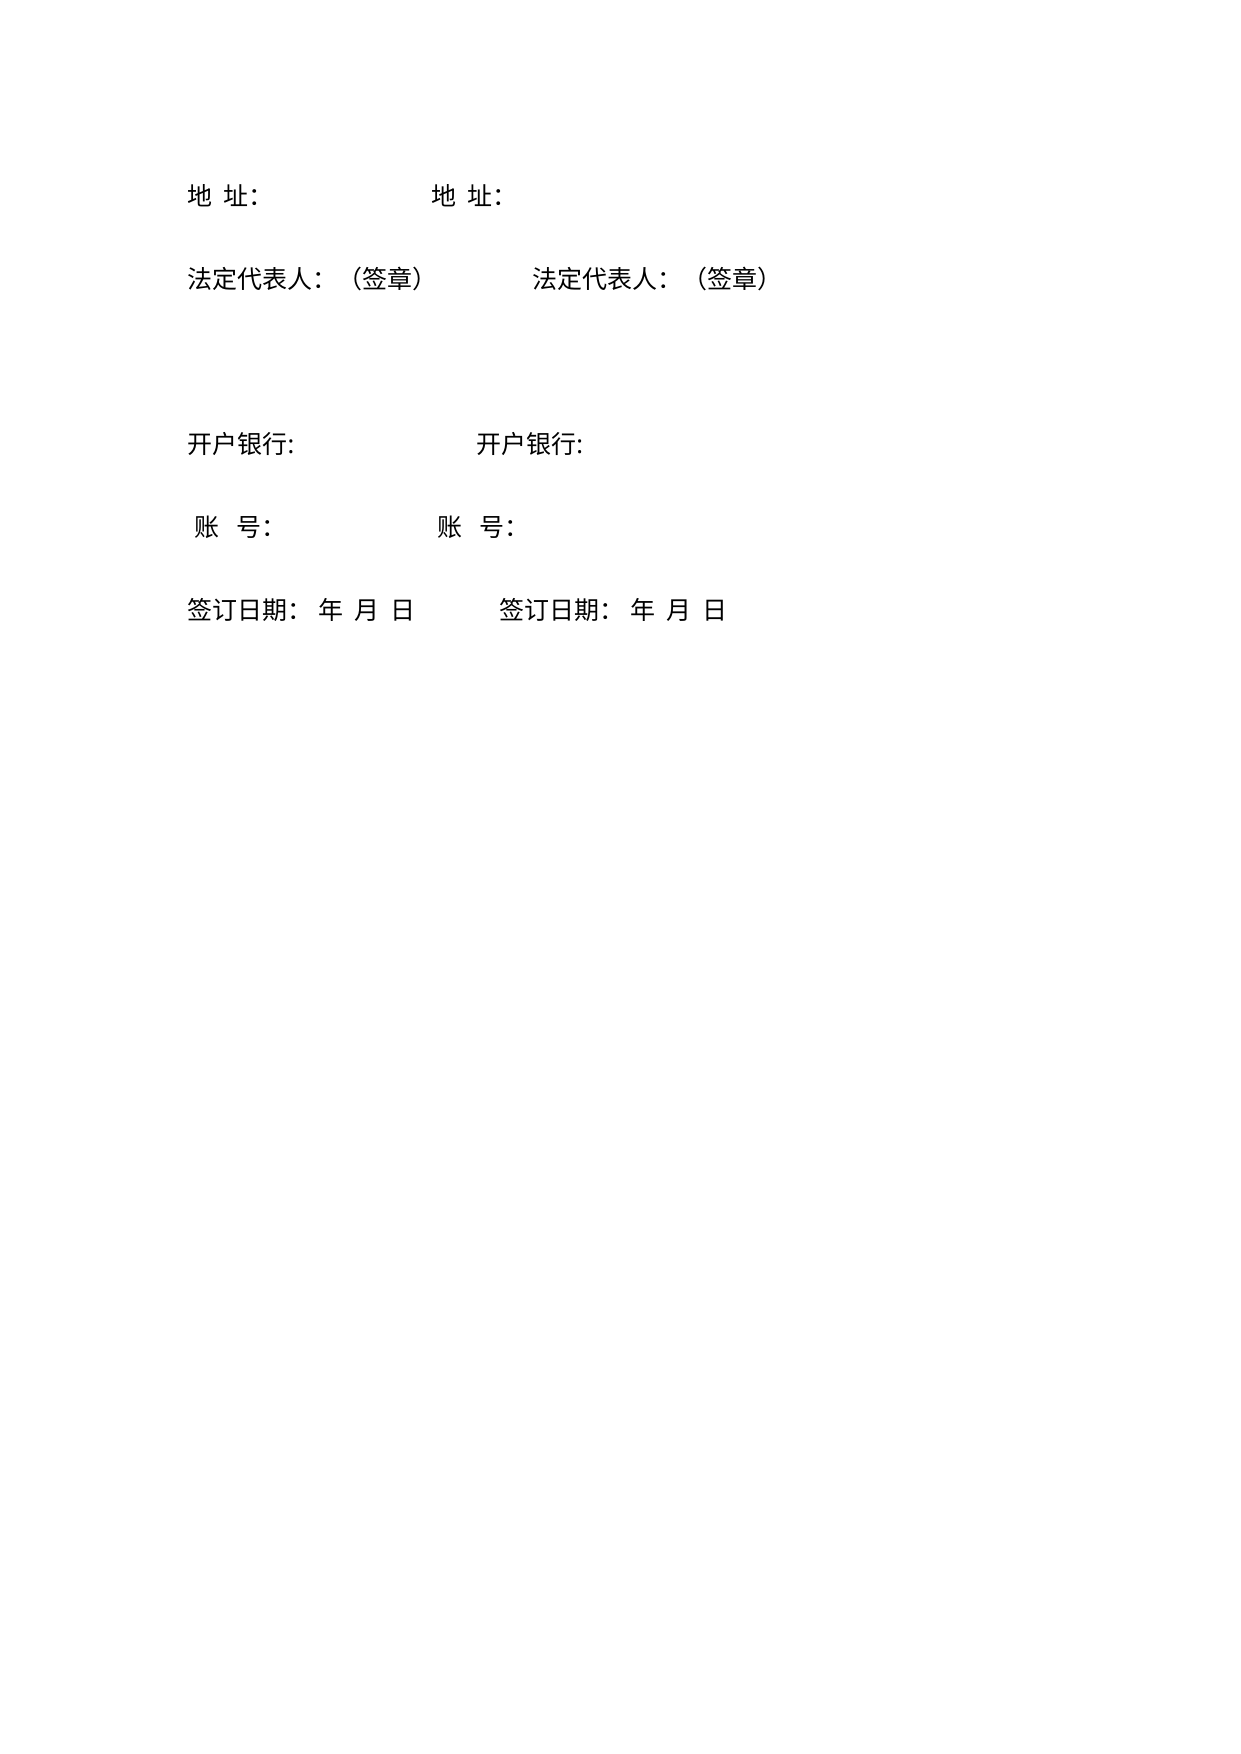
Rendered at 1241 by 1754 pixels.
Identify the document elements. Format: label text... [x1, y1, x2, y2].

text 地 址： 地 址： [187, 162, 1053, 227]
text 开户银行: 开户银行: [187, 410, 1053, 475]
text 签订日期： 年 月 日 签订日期： 年 月 日 [187, 576, 1053, 641]
text 账 号： 账 号： [187, 493, 1053, 558]
text 法定代表人：（签章） 法定代表人：（签章） [187, 245, 1053, 310]
